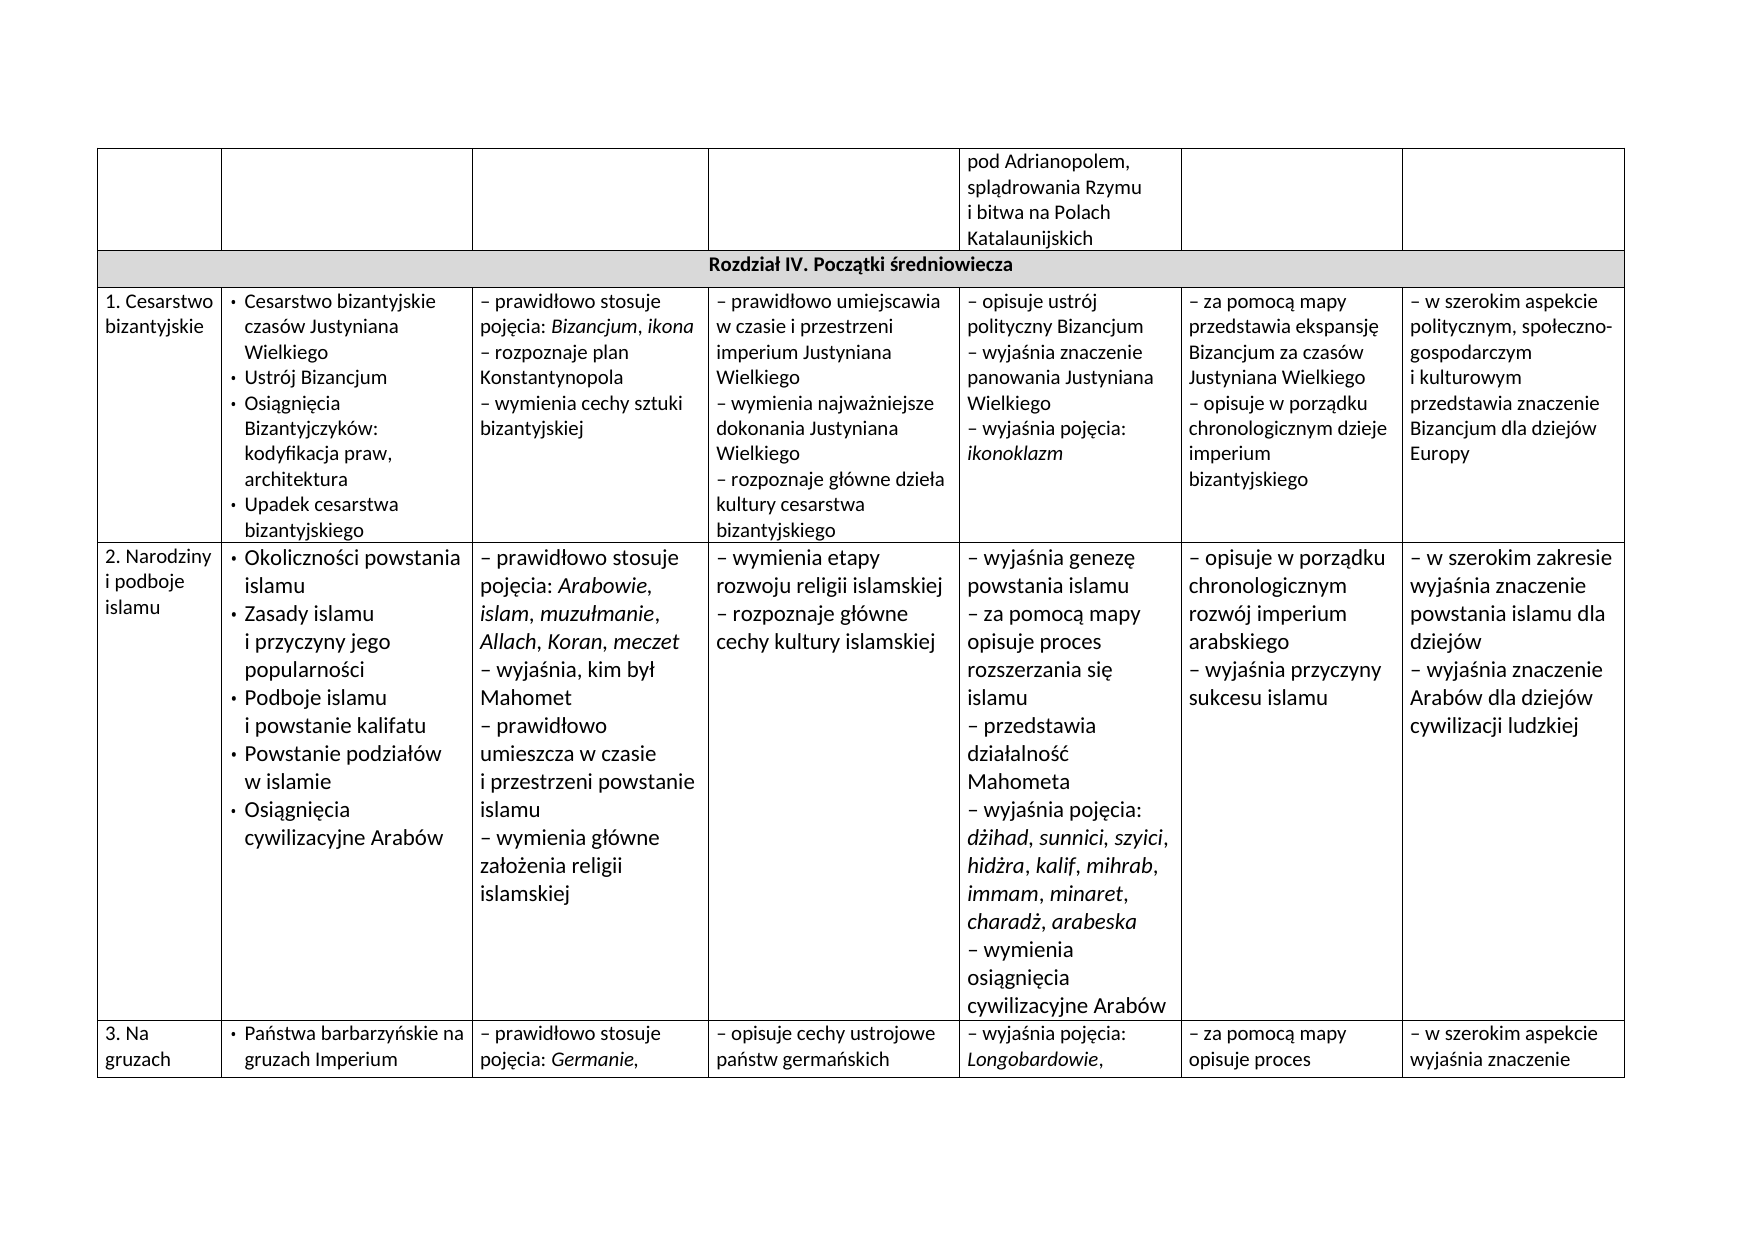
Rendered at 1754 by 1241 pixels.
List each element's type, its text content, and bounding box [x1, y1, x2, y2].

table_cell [98, 1021, 221, 1077]
table_cell – prawidłowo stosuje pojęcia: Arabowie, islam, muzułmanie, Allach, Koran, meczet – wyjaśnia, kim był Mahomet – prawidłowo umieszcza w czasie i przestrzeni powstanie islamu – wymienia główne założenia religii islamskiej [473, 543, 708, 1019]
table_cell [473, 1021, 708, 1077]
table_cell Rozdział IV. Początki średniowiecza [98, 251, 1624, 287]
table_cell – wymienia etapy rozwoju religii islamskiej – rozpoznaje główne cechy kultury islamskiej [709, 543, 959, 1019]
table_cell 1. Cesarstwo bizantyjskie [98, 288, 221, 542]
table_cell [98, 149, 221, 250]
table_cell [473, 149, 708, 250]
table_cell – opisuje ustrój polityczny Bizancjum – wyjaśnia znaczenie panowania Justyniana Wielkiego – wyjaśnia pojęcia: ikonoklazm [960, 288, 1181, 542]
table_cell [1182, 149, 1402, 250]
table_cell – za pomocą mapy przedstawia ekspansję Bizancjum za czasów Justyniana Wielkiego – opisuje w porządku chronologicznym dzieje imperium bizantyjskiego [1182, 288, 1402, 542]
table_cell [1403, 1021, 1624, 1077]
table_cell 2. Narodziny i podboje islamu [98, 543, 221, 1019]
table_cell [1403, 149, 1624, 250]
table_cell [709, 149, 959, 250]
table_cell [709, 1021, 959, 1077]
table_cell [222, 1021, 472, 1077]
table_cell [222, 149, 472, 250]
table_cell – prawidłowo stosuje pojęcia: Bizancjum, ikona – rozpoznaje plan Konstantynopola – wymienia cechy sztuki bizantyjskiej [473, 288, 708, 542]
table_cell Cesarstwo bizantyjskie czasów Justyniana Wielkiego Ustrój Bizancjum Osiągnięcia Bizantyjczyków: kodyfikacja praw, architektura Upadek cesarstwa bizantyjskiego [222, 288, 472, 542]
table_cell – w szerokim zakresie wyjaśnia znaczenie powstania islamu dla dziejów – wyjaśnia znaczenie Arabów dla dziejów cywilizacji ludzkiej [1403, 543, 1624, 1019]
table_cell – opisuje w porządku chronologicznym rozwój imperium arabskiego – wyjaśnia przyczyny sukcesu islamu [1182, 543, 1402, 1019]
table_cell Okoliczności powstania islamu Zasady islamu i przyczyny jego popularności Podboje islamu i powstanie kalifatu Powstanie podziałów w islamie Osiągnięcia cywilizacyjne Arabów [222, 543, 472, 1019]
table_cell – prawidłowo umiejscawia w czasie i przestrzeni imperium Justyniana Wielkiego – wymienia najważniejsze dokonania Justyniana Wielkiego – rozpoznaje główne dzieła kultury cesarstwa bizantyjskiego [709, 288, 959, 542]
table_cell – w szerokim aspekcie politycznym, społeczno-gospodarczym i kulturowym przedstawia znaczenie Bizancjum dla dziejów Europy [1403, 288, 1624, 542]
table_cell – wyjaśnia genezę powstania islamu – za pomocą mapy opisuje proces rozszerzania się islamu – przedstawia działalność Mahometa – wyjaśnia pojęcia: dżihad, sunnici, szyici, hidżra, kalif, mihrab, immam, minaret, charadż, arabeska – wymienia osiągnięcia cywilizacyjne Arabów [960, 543, 1181, 1019]
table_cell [960, 149, 1181, 250]
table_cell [1182, 1021, 1402, 1077]
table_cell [960, 1021, 1181, 1077]
